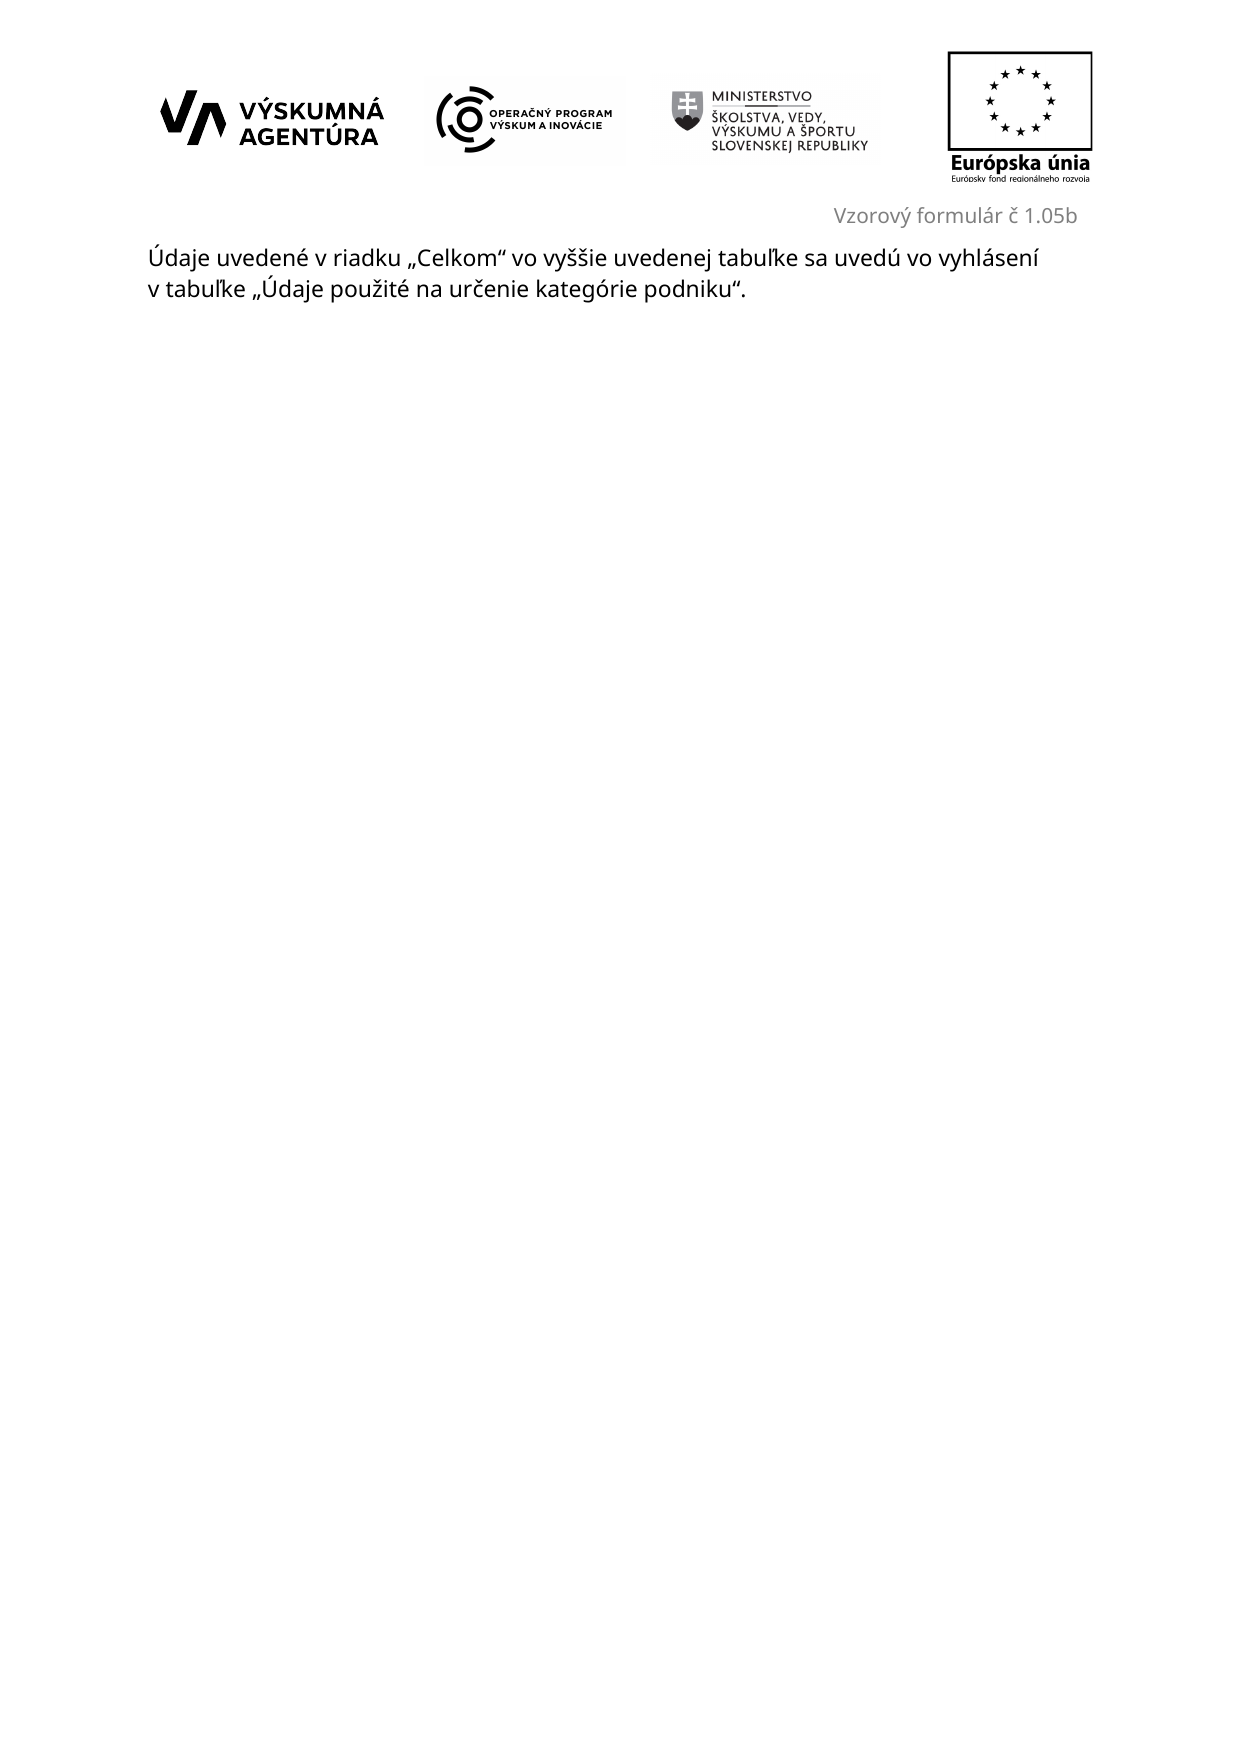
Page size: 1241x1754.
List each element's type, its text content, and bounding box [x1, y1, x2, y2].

picture [650, 73, 882, 165]
picture [945, 50, 1093, 182]
text Údaje uvedené v riadku „Celkom“ vo vyššie uvedenej tabuľke sa uvedú vo vyhlásení v tabuľke „Údaje použité na určenie kategórie podniku“. [148, 242, 1092, 305]
picture [423, 76, 627, 166]
picture [148, 81, 392, 159]
